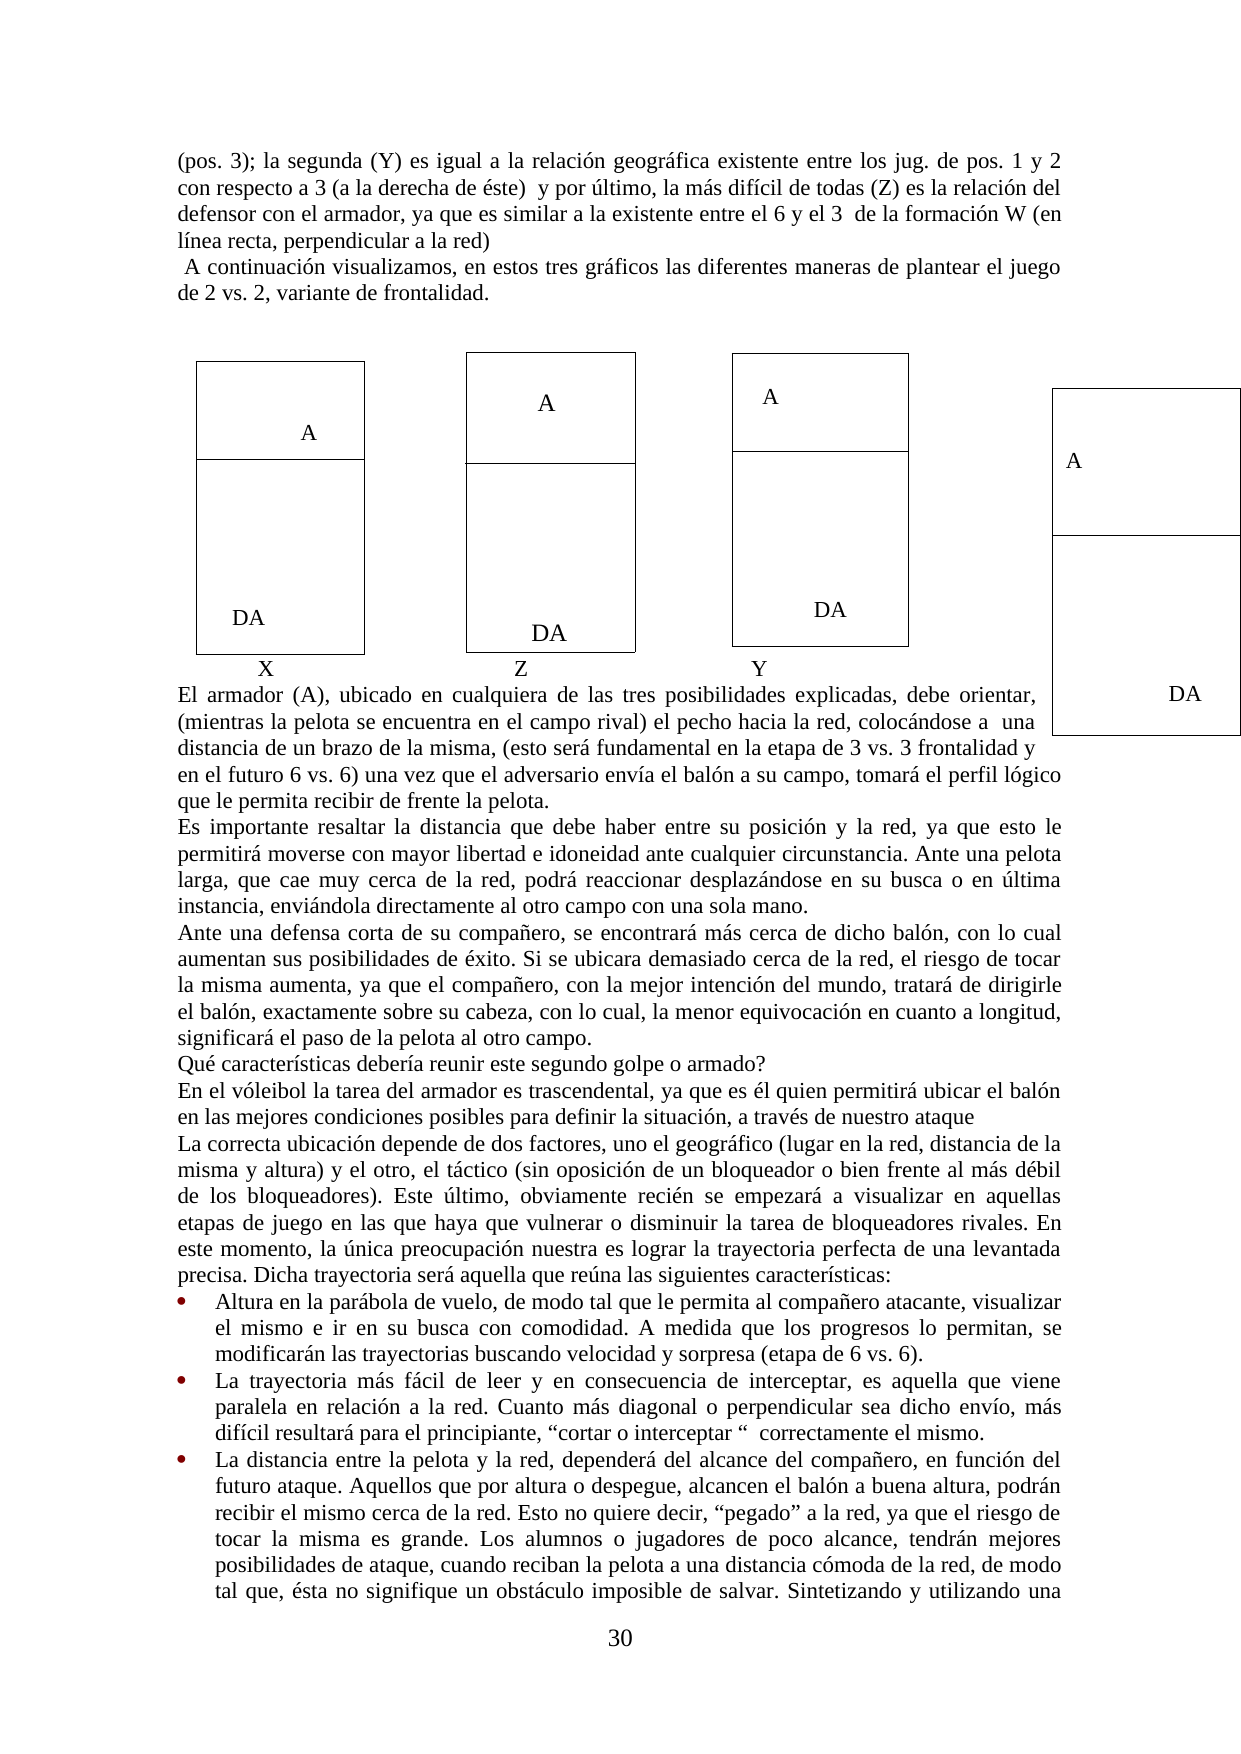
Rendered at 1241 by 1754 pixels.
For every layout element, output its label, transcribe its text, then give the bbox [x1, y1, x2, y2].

table_header A [733, 354, 908, 451]
table_header A [197, 362, 364, 459]
text Qué características debería reunir este segundo golpe o armado? [177, 1051, 1063, 1077]
list La trayectoria más fácil de leer y en consecuencia de interceptar, es aquella que viene paralela en relación a la red. Cuanto más diagonal o perpendicular sea dicho envío, más difícil resultará para el principiante, “cortar o interceptar “ correctamente el mismo. [177, 1367, 1063, 1446]
text Ante una defensa corta de su compañero, se encontrará más cerca de dicho balón, con lo cual aumentan sus posibilidades de éxito. Si se ubicara demasiado cerca de la red, el riesgo de tocar la misma aumenta, ya que el compañero, con la mejor intención del mundo, tratará de dirigirle el balón, exactamente sobre su cabeza, con lo cual, la menor equivocación en cuanto a longitud, significará el paso de la pelota al otro campo. [177, 919, 1063, 1051]
text A continuación visualizamos, en estos tres gráficos las diferentes maneras de plantear el juego de 2 vs. 2, variante de frontalidad. [177, 253, 1063, 306]
list Altura en la parábola de vuelo, de modo tal que le permita al compañero atacante, visualizar el mismo e ir en su busca con comodidad. A medida que los progresos lo permitan, se modificarán las trayectorias buscando velocidad y sorpresa (etapa de 6 vs. 6). [177, 1288, 1063, 1367]
text El armador (A), ubicado en cualquiera de las tres posibilidades explicadas, debe orientar, (mientras la pelota se encuentra en el campo rival) el pecho hacia la red, colocándose a una distancia de un brazo de la misma, (esto será fundamental en la etapa de 3 vs. 3 frontalidad y en el futuro 6 vs. 6) una vez que el adversario envía el balón a su campo, tomará el perfil lógico que le permita recibir de frente la pelota. [177, 682, 1063, 813]
text Es importante resaltar la distancia que debe haber entre su posición y la red, ya que esto le permitirá moverse con mayor libertad e idoneidad ante cualquier circunstancia. Ante una pelota larga, que cae muy cerca de la red, podrá reaccionar desplazándose en su busca o en última instancia, enviándola directamente al otro campo con una sola mano. [177, 813, 1063, 919]
table_cell DA [1053, 536, 1240, 735]
text En el vóleibol la tarea del armador es trascendental, ya que es él quien permitirá ubicar el balón en las mejores condiciones posibles para definir la situación, a través de nuestro ataque [177, 1077, 1063, 1129]
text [177, 148, 1063, 253]
table_cell DA [197, 460, 364, 654]
text X Z Y [177, 655, 1052, 682]
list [177, 1446, 1063, 1604]
table_cell DA [733, 452, 908, 646]
text La correcta ubicación depende de dos factores, uno el geográfico (lugar en la red, distancia de la misma y altura) y el otro, el táctico (sin oposición de un bloqueador o bien frente al más débil de los bloqueadores). Este último, obviamente recién se empezará a visualizar en aquellas etapas de juego en las que haya que vulnerar o disminuir la tarea de bloqueadores rivales. En este momento, la única preocupación nuestra es lograr la trayectoria perfecta de una levantada precisa. Dicha trayectoria será aquella que reúna las siguientes características: [177, 1129, 1063, 1288]
table_header A [1053, 389, 1240, 535]
